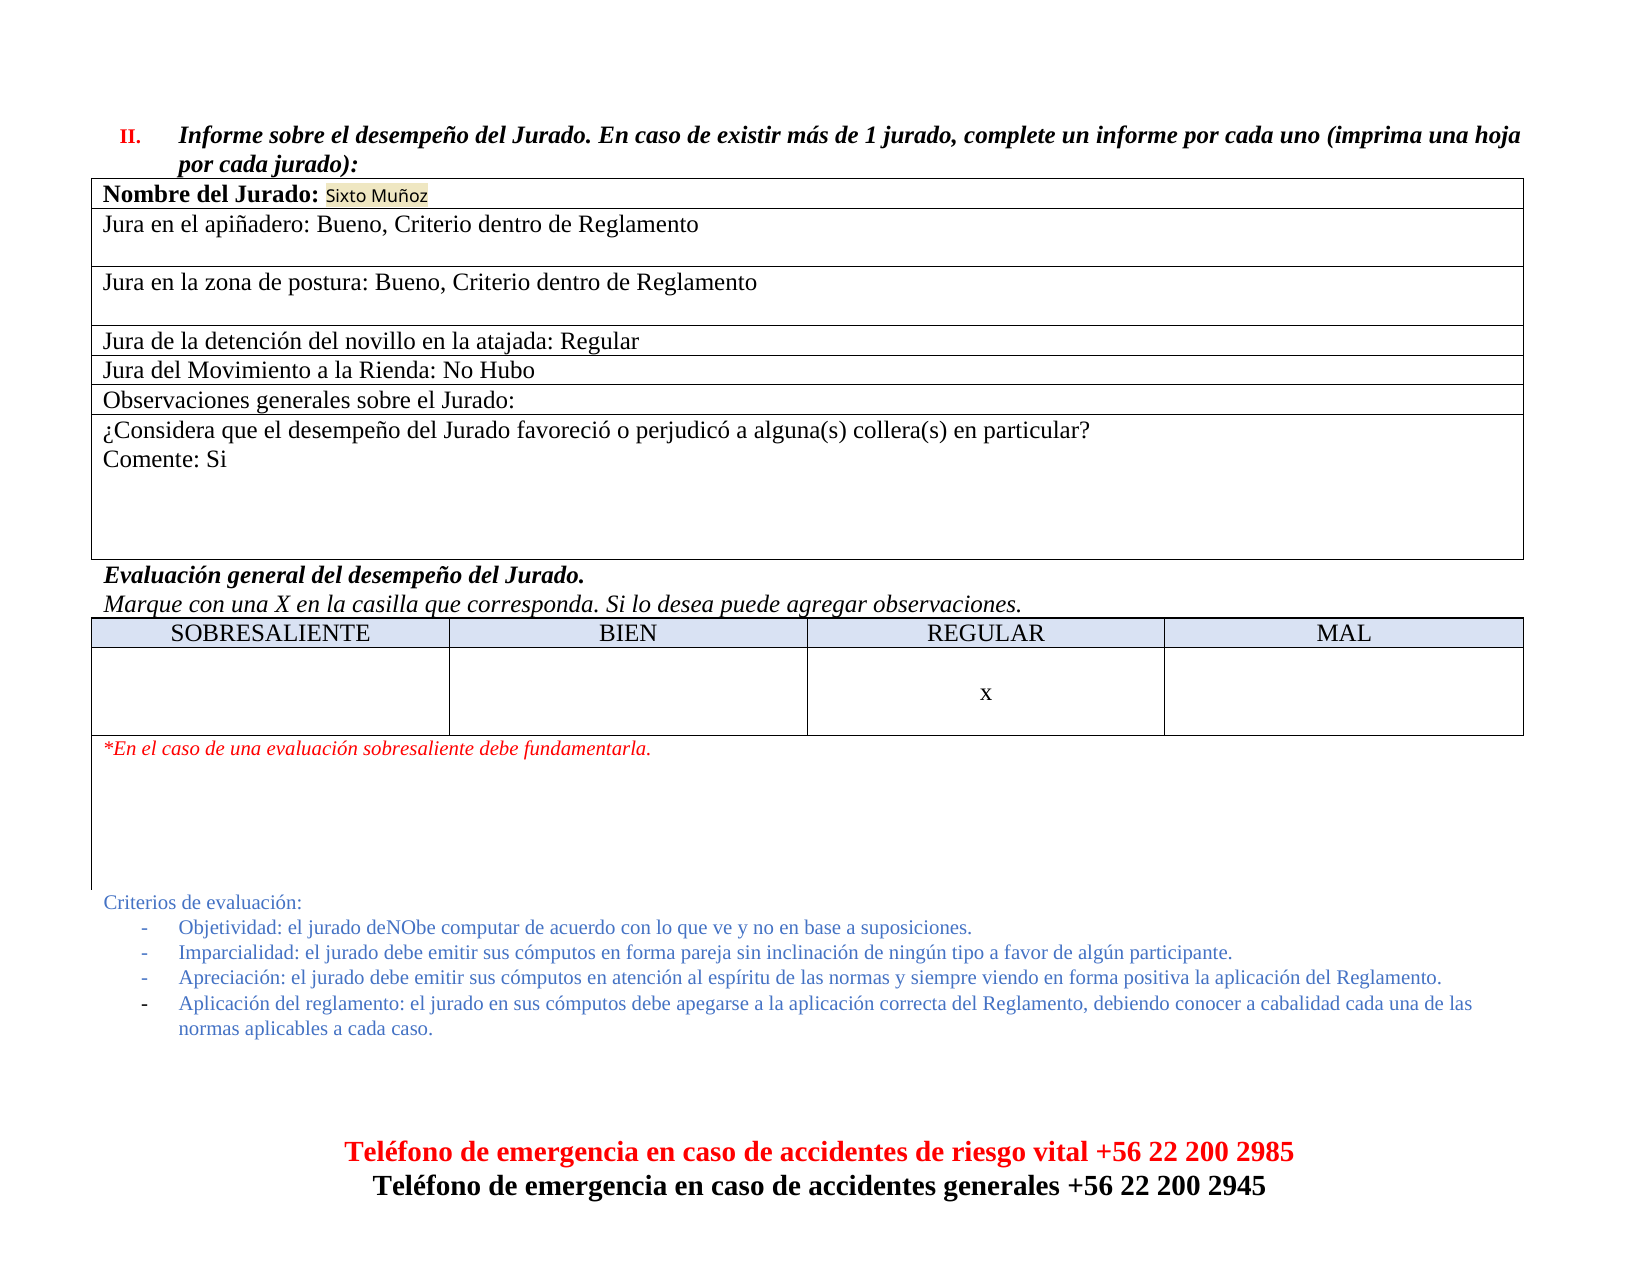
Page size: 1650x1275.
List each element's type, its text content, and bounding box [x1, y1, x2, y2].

table_cell Jura en el apiñadero: Bueno, Criterio dentro de Reglamento [92, 209, 1523, 266]
list Aplicación del reglamento: el jurado en sus cómputos debe apegarse a la aplicación correcta del Reglamento, debiendo conocer a cabalidad cada una de las normas aplicables a cada caso. [141, 991, 1536, 1040]
table_cell [92, 648, 449, 734]
table_cell Observaciones generales sobre el Jurado: [92, 385, 1523, 414]
table_cell [450, 648, 807, 734]
table_header BIEN [450, 619, 807, 647]
table_header MAL [1165, 619, 1523, 647]
list Apreciación: el jurado debe emitir sus cómputos en atención al espíritu de las normas y siempre viendo en forma positiva la aplicación del Reglamento. [141, 965, 1536, 989]
list Imparcialidad: el jurado debe emitir sus cómputos en forma pareja sin inclinación de ningún tipo a favor de algún participante. [141, 940, 1536, 964]
list Informe sobre el desempeño del Jurado. En caso de existir más de 1 jurado, complete un informe por cada uno (imprima una hoja por cada jurado): [141, 120, 1536, 178]
table_cell [1165, 648, 1523, 734]
table_header REGULAR [808, 619, 1164, 647]
text Evaluación general del desempeño del Jurado. [103, 560, 1536, 589]
table_cell Jura en la zona de postura: Bueno, Criterio dentro de Reglamento [92, 267, 1523, 325]
table_cell *En el caso de una evaluación sobresaliente debe fundamentarla. [92, 736, 1524, 890]
table_cell Jura de la detención del novillo en la atajada: Regular [92, 326, 1523, 354]
table_cell x [808, 648, 1164, 734]
list Objetividad: el jurado deNObe computar de acuerdo con lo que ve y no en base a suposiciones. [141, 915, 1536, 939]
text Criterios de evaluación: [103, 890, 1536, 914]
table_cell Jura del Movimiento a la Rienda: No Hubo [92, 356, 1523, 384]
table_header SOBRESALIENTE [92, 619, 449, 647]
table_header Nombre del Jurado: Sixto Muñoz [92, 179, 1523, 208]
text Marque con una X en la casilla que corresponda. Si lo desea puede agregar observaciones. [103, 589, 1536, 617]
table_cell ¿Considera que el desempeño del Jurado favoreció o perjudicó a alguna(s) collera(s) en particular? Comente: Si [92, 415, 1523, 559]
